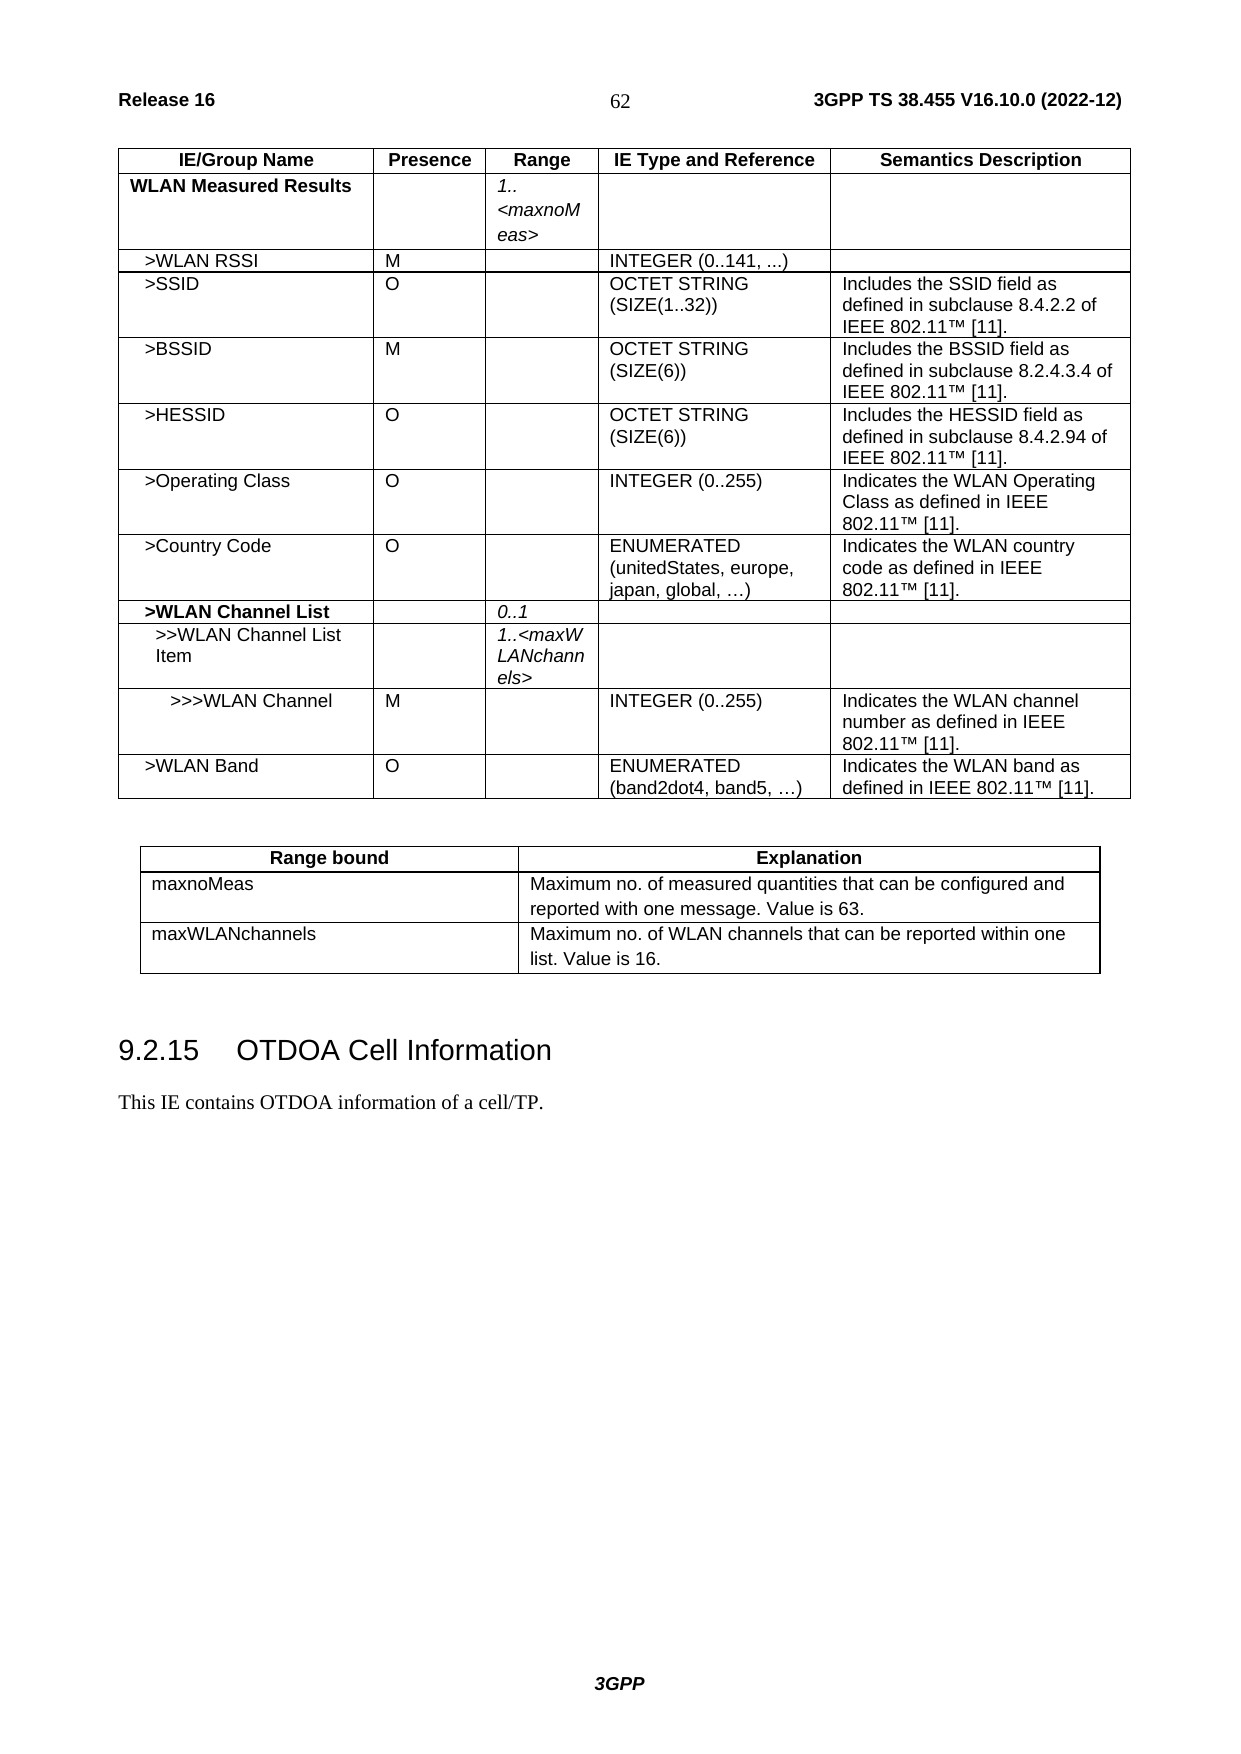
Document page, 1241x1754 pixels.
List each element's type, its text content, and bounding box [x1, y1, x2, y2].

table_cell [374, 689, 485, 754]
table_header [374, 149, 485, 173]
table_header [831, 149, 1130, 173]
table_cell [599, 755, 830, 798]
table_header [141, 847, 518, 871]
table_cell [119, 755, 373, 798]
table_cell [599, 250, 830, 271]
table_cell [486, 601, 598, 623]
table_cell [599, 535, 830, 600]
subtitle 9.2.15 OTDOA Cell Information [118, 1033, 1122, 1066]
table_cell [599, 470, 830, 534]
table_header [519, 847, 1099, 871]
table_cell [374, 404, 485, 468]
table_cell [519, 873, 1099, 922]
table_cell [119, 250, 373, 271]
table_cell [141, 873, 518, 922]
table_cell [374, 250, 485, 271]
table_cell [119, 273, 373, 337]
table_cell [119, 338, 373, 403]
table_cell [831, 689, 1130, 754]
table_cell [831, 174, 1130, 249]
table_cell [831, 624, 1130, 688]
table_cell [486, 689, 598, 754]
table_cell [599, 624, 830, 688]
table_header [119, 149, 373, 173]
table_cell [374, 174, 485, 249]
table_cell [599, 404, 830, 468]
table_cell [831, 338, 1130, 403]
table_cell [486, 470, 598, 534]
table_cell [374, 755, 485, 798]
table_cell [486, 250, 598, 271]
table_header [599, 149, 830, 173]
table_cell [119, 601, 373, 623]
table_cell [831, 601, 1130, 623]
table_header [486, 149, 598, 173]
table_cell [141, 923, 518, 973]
text This IE contains OTDOA information of a cell/TP. [118, 1090, 1122, 1114]
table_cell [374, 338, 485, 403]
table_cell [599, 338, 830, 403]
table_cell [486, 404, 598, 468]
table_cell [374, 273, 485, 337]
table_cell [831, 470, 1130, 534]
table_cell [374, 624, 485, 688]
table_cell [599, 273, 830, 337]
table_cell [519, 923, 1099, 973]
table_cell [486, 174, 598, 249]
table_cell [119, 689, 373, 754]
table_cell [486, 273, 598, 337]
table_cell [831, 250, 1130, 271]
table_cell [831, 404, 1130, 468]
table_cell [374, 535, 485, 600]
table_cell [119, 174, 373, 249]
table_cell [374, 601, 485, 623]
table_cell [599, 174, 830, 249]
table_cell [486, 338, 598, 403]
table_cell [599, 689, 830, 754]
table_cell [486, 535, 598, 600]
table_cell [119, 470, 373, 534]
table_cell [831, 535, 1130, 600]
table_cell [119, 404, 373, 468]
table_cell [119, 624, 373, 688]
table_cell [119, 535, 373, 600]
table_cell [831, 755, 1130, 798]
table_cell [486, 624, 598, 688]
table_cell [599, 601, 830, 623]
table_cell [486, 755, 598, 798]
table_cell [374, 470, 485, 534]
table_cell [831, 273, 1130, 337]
